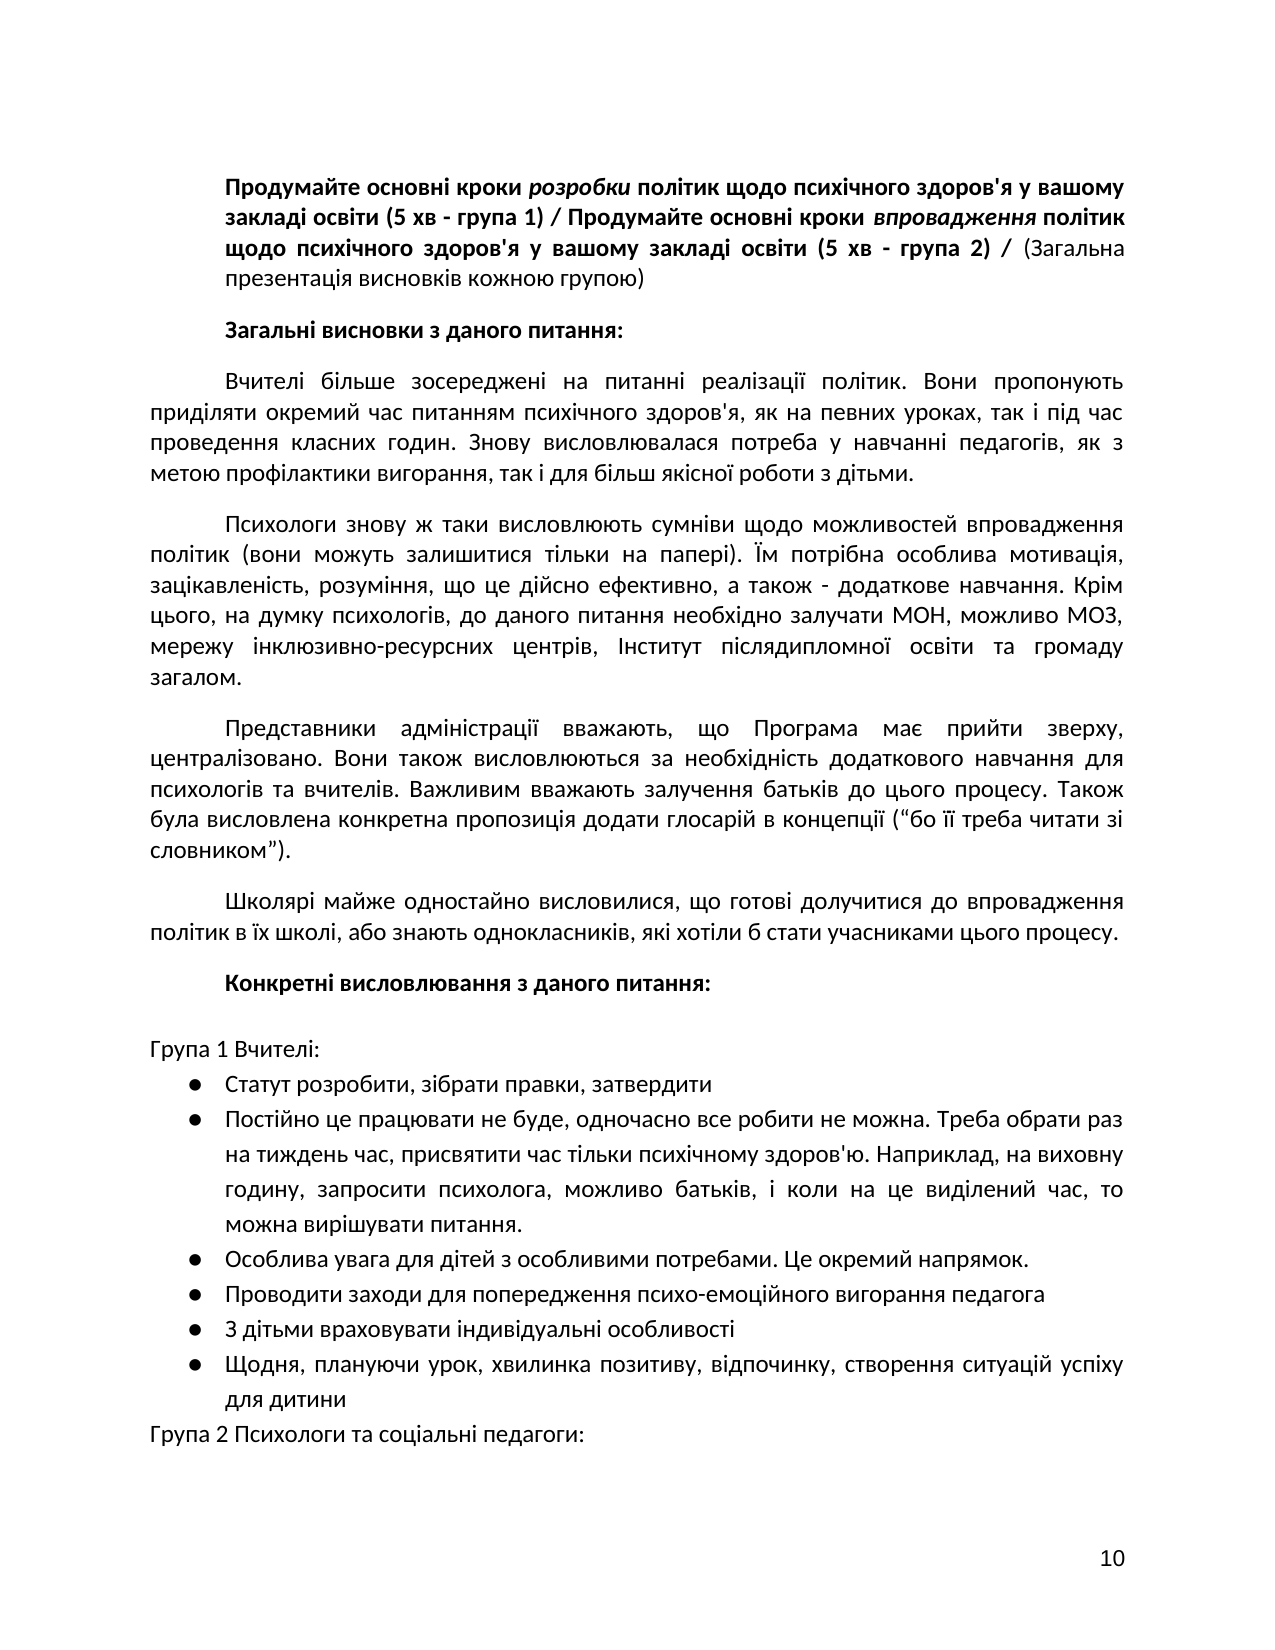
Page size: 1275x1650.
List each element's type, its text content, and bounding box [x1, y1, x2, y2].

text Загальні висновки з даного питання: [150, 314, 1125, 344]
text Школярі майже одностайно висловилися, що готові долучитися до впровадження політик в їх школі, або знають однокласників, які хотіли б стати учасниками цього процесу. [150, 885, 1125, 946]
list Проводити заходи для попередження психо-емоційного вигорання педагога [187, 1278, 1125, 1308]
text Вчителі більше зосереджені на питанні реалізації політик. Вони пропонують приділяти окремий час питанням психічного здоров'я, як на певних уроках, так і під час проведення класних годин. Знову висловлювалася потреба у навчанні педагогів, як з метою профілактики вигорання, так і для більш якісної роботи з дітьми. [150, 365, 1125, 487]
list Особлива увага для дітей з особливими потребами. Це окремий напрямок. [187, 1243, 1125, 1273]
list Постійно це працювати не буде, одночасно все робити не можна. Треба обрати раз на тиждень час, присвятити час тільки психічному здоров'ю. Наприклад, на виховну годину, запросити психолога, можливо батьків, і коли на це виділений час, то можна вирішувати питання. [187, 1103, 1125, 1238]
text Представники адміністрації вважають, що Програма має прийти зверху, централізовано. Вони також висловлюються за необхідність додаткового навчання для психологів та вчителів. Важливим вважають залучення батьків до цього процесу. Також була висловлена конкретна пропозиція додати глосарій в концепції (“бо її треба читати зі словником”). [150, 712, 1125, 864]
list Статут розробити, зібрати правки, затвердити [187, 1068, 1125, 1098]
text Конкретні висловлювання з даного питання: [150, 967, 1125, 998]
list З дітьми враховувати індивідуальні особливості [187, 1313, 1125, 1343]
text Продумайте основні кроки розробки політик щодо психічного здоров'я у вашому закладі освіти (5 хв - група 1) / Продумайте основні кроки впровадження політик щодо психічного здоров'я у вашому закладі освіти (5 хв - група 2) / (Загальна презентація висновків кожною групою) [225, 171, 1125, 293]
text Психологи знову ж таки висловлюють сумніви щодо можливостей впровадження політик (вони можуть залишитися тільки на папері). Їм потрібна особлива мотивація, зацікавленість, розуміння, що це дійсно ефективно, а також - додаткове навчання. Крім цього, на думку психологів, до даного питання необхідно залучати МОН, можливо МОЗ, мережу інклюзивно-ресурсних центрів, Інститут післядипломної освіти та громаду загалом. [150, 508, 1125, 691]
text Група 1 Вчителі: [150, 1033, 1125, 1063]
list Щодня, плануючи урок, хвилинка позитиву, відпочинку, створення ситуацій успіху для дитини [187, 1348, 1125, 1413]
text Група 2 Психологи та соціальні педагоги: [150, 1418, 1125, 1448]
